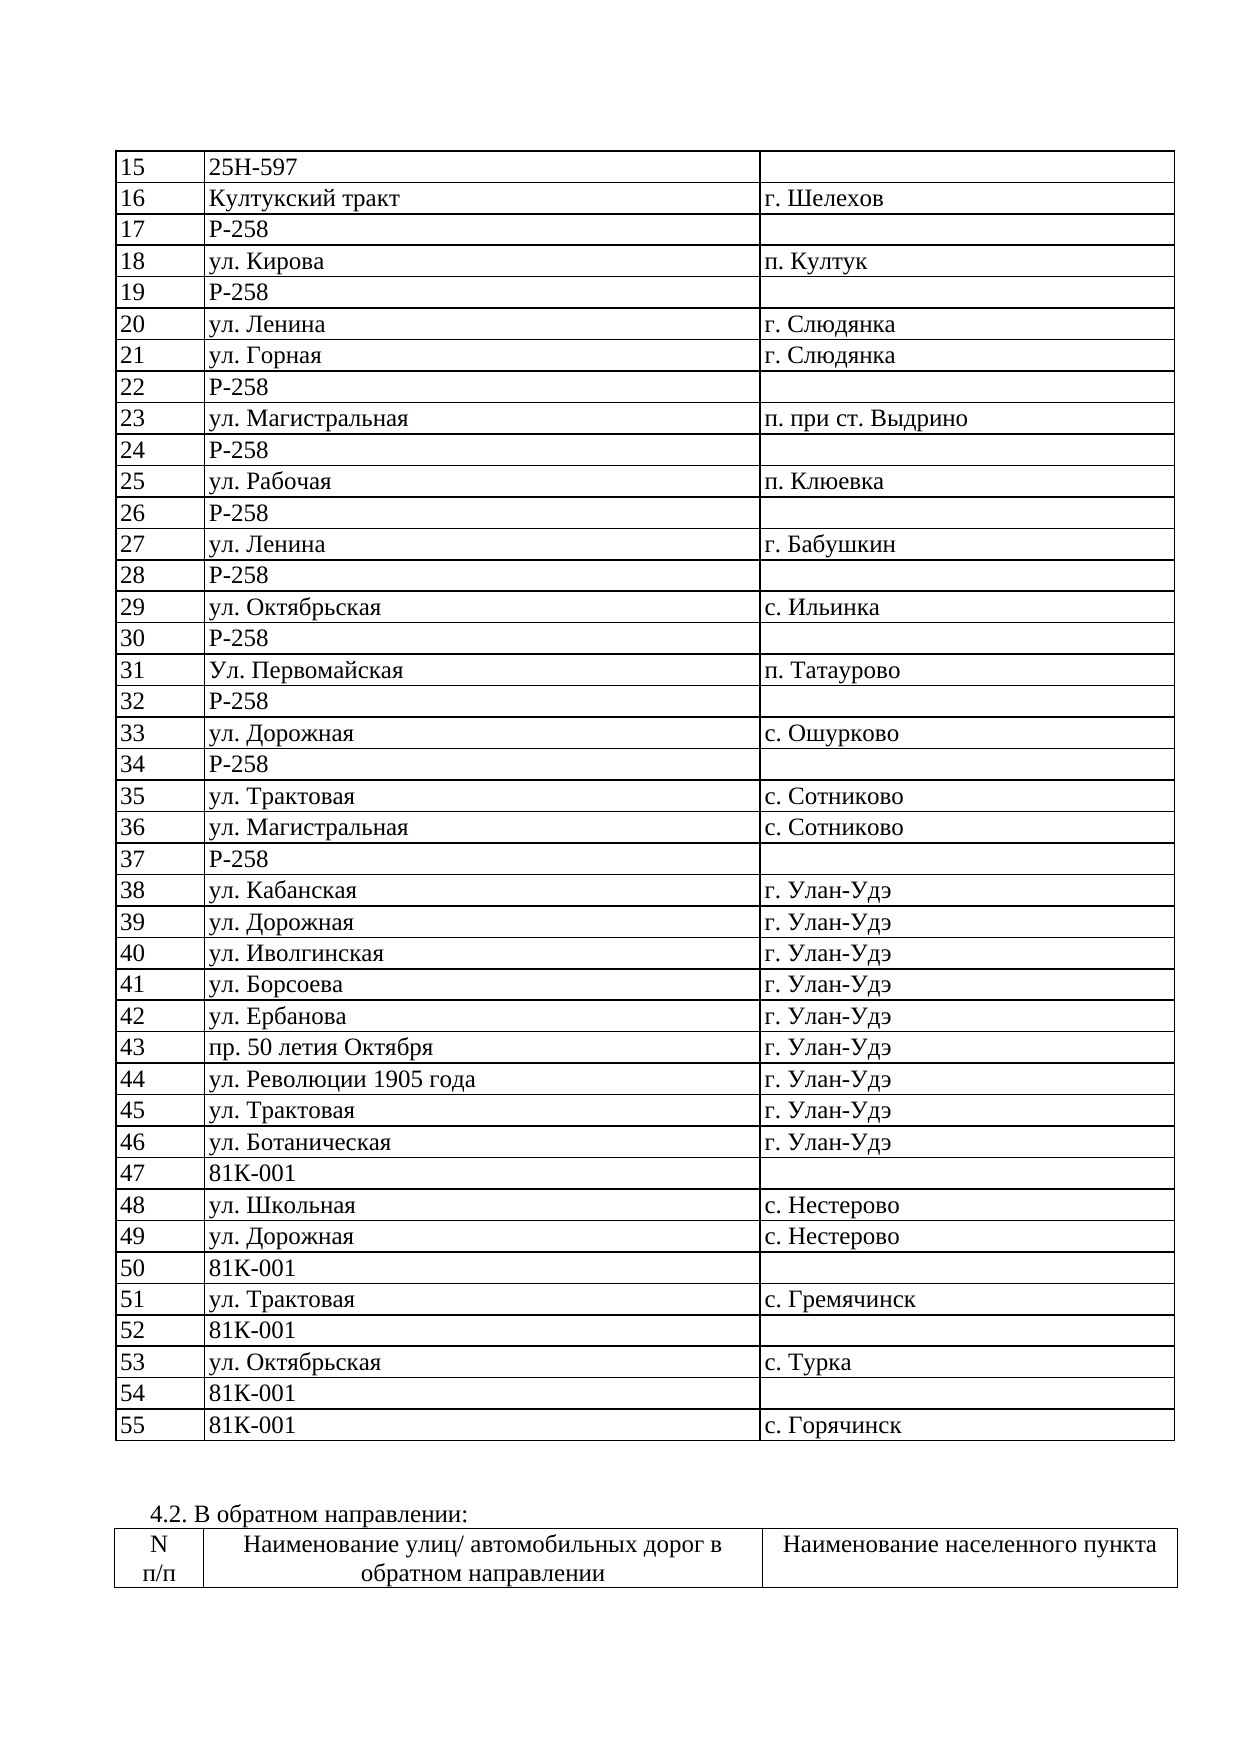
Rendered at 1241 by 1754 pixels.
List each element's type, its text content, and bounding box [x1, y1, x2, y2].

table_cell п. Клюевка [761, 466, 1174, 496]
table_cell 20 [117, 309, 204, 339]
table_cell 34 [117, 749, 204, 779]
table_cell 41 [117, 970, 204, 999]
table_cell с. Ильинка [761, 592, 1174, 622]
table_cell п. при ст. Выдрино [761, 403, 1174, 433]
table_cell ул. Кабанская [205, 875, 759, 905]
table_cell ул. Октябрьская [205, 592, 759, 622]
table_cell г. Шелехов [761, 183, 1174, 213]
table_cell 81К-001 [205, 1253, 759, 1282]
table_cell ул. Трактовая [205, 1095, 759, 1125]
table_cell [761, 1316, 1174, 1345]
table_cell ул. Школьная [205, 1190, 759, 1219]
table_cell [761, 844, 1174, 873]
table_cell [761, 1158, 1174, 1188]
table_cell 38 [117, 875, 204, 905]
table_cell г. Слюдянка [761, 340, 1174, 370]
table_cell с. Турка [761, 1347, 1174, 1377]
table_cell 21 [117, 340, 204, 370]
table_cell [761, 1253, 1174, 1282]
table_cell 15 [117, 152, 204, 181]
table_cell г. Улан-Удэ [761, 1095, 1174, 1125]
table_cell 51 [117, 1284, 204, 1314]
table_cell 52 [117, 1316, 204, 1345]
table_cell 50 [117, 1253, 204, 1282]
table_cell Р-258 [205, 686, 759, 716]
table_cell ул. Дорожная [205, 907, 759, 936]
table_cell г. Улан-Удэ [761, 1032, 1174, 1062]
table_cell [761, 435, 1174, 464]
table_cell Р-258 [205, 372, 759, 402]
table_cell 23 [117, 403, 204, 433]
table_cell ул. Магистральная [205, 403, 759, 433]
table_cell 45 [117, 1095, 204, 1125]
table_cell 24 [117, 435, 204, 464]
table_cell ул. Дорожная [205, 1221, 759, 1251]
table_cell г. Бабушкин [761, 529, 1174, 559]
table_cell 30 [117, 623, 204, 653]
table_cell 81К-001 [205, 1158, 759, 1188]
table_cell ул. Борсоева [205, 970, 759, 999]
table_cell 46 [117, 1127, 204, 1157]
table_cell ул. Магистральная [205, 812, 759, 842]
table_cell ул. Кирова [205, 246, 759, 276]
table_cell [761, 1378, 1174, 1408]
table_cell Р-258 [205, 749, 759, 779]
table_cell 81К-001 [205, 1316, 759, 1345]
table_cell пр. 50 летия Октября [205, 1032, 759, 1062]
table_cell 29 [117, 592, 204, 622]
table_cell [761, 623, 1174, 653]
table_cell ул. Горная [205, 340, 759, 370]
table_cell [761, 152, 1174, 181]
table_cell [761, 561, 1174, 590]
table_cell ул. Ленина [205, 529, 759, 559]
table_cell 54 [117, 1378, 204, 1408]
table_cell ул. Октябрьская [205, 1347, 759, 1377]
table_header Наименование населенного пункта [763, 1529, 1177, 1587]
table_cell с. Сотниково [761, 812, 1174, 842]
table_cell [761, 215, 1174, 244]
table_cell с. Нестерово [761, 1221, 1174, 1251]
table_cell 22 [117, 372, 204, 402]
table_cell 43 [117, 1032, 204, 1062]
table_cell 26 [117, 498, 204, 527]
table_cell [761, 372, 1174, 402]
table_cell 16 [117, 183, 204, 213]
table_cell п. Култук [761, 246, 1174, 276]
table_cell [761, 498, 1174, 527]
table_cell [761, 277, 1174, 307]
table_cell п. Татаурово [761, 655, 1174, 685]
table_cell [761, 749, 1174, 779]
table_cell 25 [117, 466, 204, 496]
table_cell 53 [117, 1347, 204, 1377]
table_cell 55 [117, 1410, 204, 1440]
table_cell ул. Трактовая [205, 781, 759, 811]
table_cell 49 [117, 1221, 204, 1251]
table_cell ул. Рабочая [205, 466, 759, 496]
table_cell с. Гремячинск [761, 1284, 1174, 1314]
table_cell 48 [117, 1190, 204, 1219]
table_cell г. Слюдянка [761, 309, 1174, 339]
table_cell Ул. Первомайская [205, 655, 759, 685]
table_cell г. Улан-Удэ [761, 1127, 1174, 1157]
table_header N п/п [115, 1529, 203, 1587]
table_cell с. Сотниково [761, 781, 1174, 811]
table_cell 32 [117, 686, 204, 716]
table_cell г. Улан-Удэ [761, 907, 1174, 936]
table_cell г. Улан-Удэ [761, 1001, 1174, 1031]
table_cell ул. Ленина [205, 309, 759, 339]
table_cell 17 [117, 215, 204, 244]
table_cell Р-258 [205, 498, 759, 527]
table_cell 25Н-597 [205, 152, 759, 181]
table_cell Р-258 [205, 561, 759, 590]
table_cell Р-258 [205, 435, 759, 464]
table_cell 39 [117, 907, 204, 936]
table_cell ул. Иволгинская [205, 938, 759, 968]
table_cell 18 [117, 246, 204, 276]
table_cell 47 [117, 1158, 204, 1188]
table_cell Р-258 [205, 215, 759, 244]
table_cell г. Улан-Удэ [761, 970, 1174, 999]
table_cell ул. Дорожная [205, 718, 759, 748]
table_cell [761, 686, 1174, 716]
table_cell 36 [117, 812, 204, 842]
text 4.2. В обратном направлении: [150, 1499, 1090, 1528]
table_cell 37 [117, 844, 204, 873]
table_cell ул. Революции 1905 года [205, 1064, 759, 1094]
table_cell ул. Трактовая [205, 1284, 759, 1314]
table_cell 35 [117, 781, 204, 811]
table_cell 19 [117, 277, 204, 307]
table_cell Р-258 [205, 844, 759, 873]
table_cell с. Ошурково [761, 718, 1174, 748]
table_cell ул. Ербанова [205, 1001, 759, 1031]
table_cell 81К-001 [205, 1378, 759, 1408]
table_header Наименование улиц/ автомобильных дорог в обратном направлении [204, 1529, 762, 1587]
table_cell с. Горячинск [761, 1410, 1174, 1440]
table_cell 81К-001 [205, 1410, 759, 1440]
table_cell ул. Ботаническая [205, 1127, 759, 1157]
table_cell г. Улан-Удэ [761, 875, 1174, 905]
table_cell г. Улан-Удэ [761, 1064, 1174, 1094]
table_cell 31 [117, 655, 204, 685]
table_cell 27 [117, 529, 204, 559]
table_cell 44 [117, 1064, 204, 1094]
table_cell 40 [117, 938, 204, 968]
table_cell Култукский тракт [205, 183, 759, 213]
table_cell 42 [117, 1001, 204, 1031]
table_cell Р-258 [205, 623, 759, 653]
table_cell с. Нестерово [761, 1190, 1174, 1219]
table_cell 28 [117, 561, 204, 590]
table_cell Р-258 [205, 277, 759, 307]
table_cell г. Улан-Удэ [761, 938, 1174, 968]
table_cell 33 [117, 718, 204, 748]
